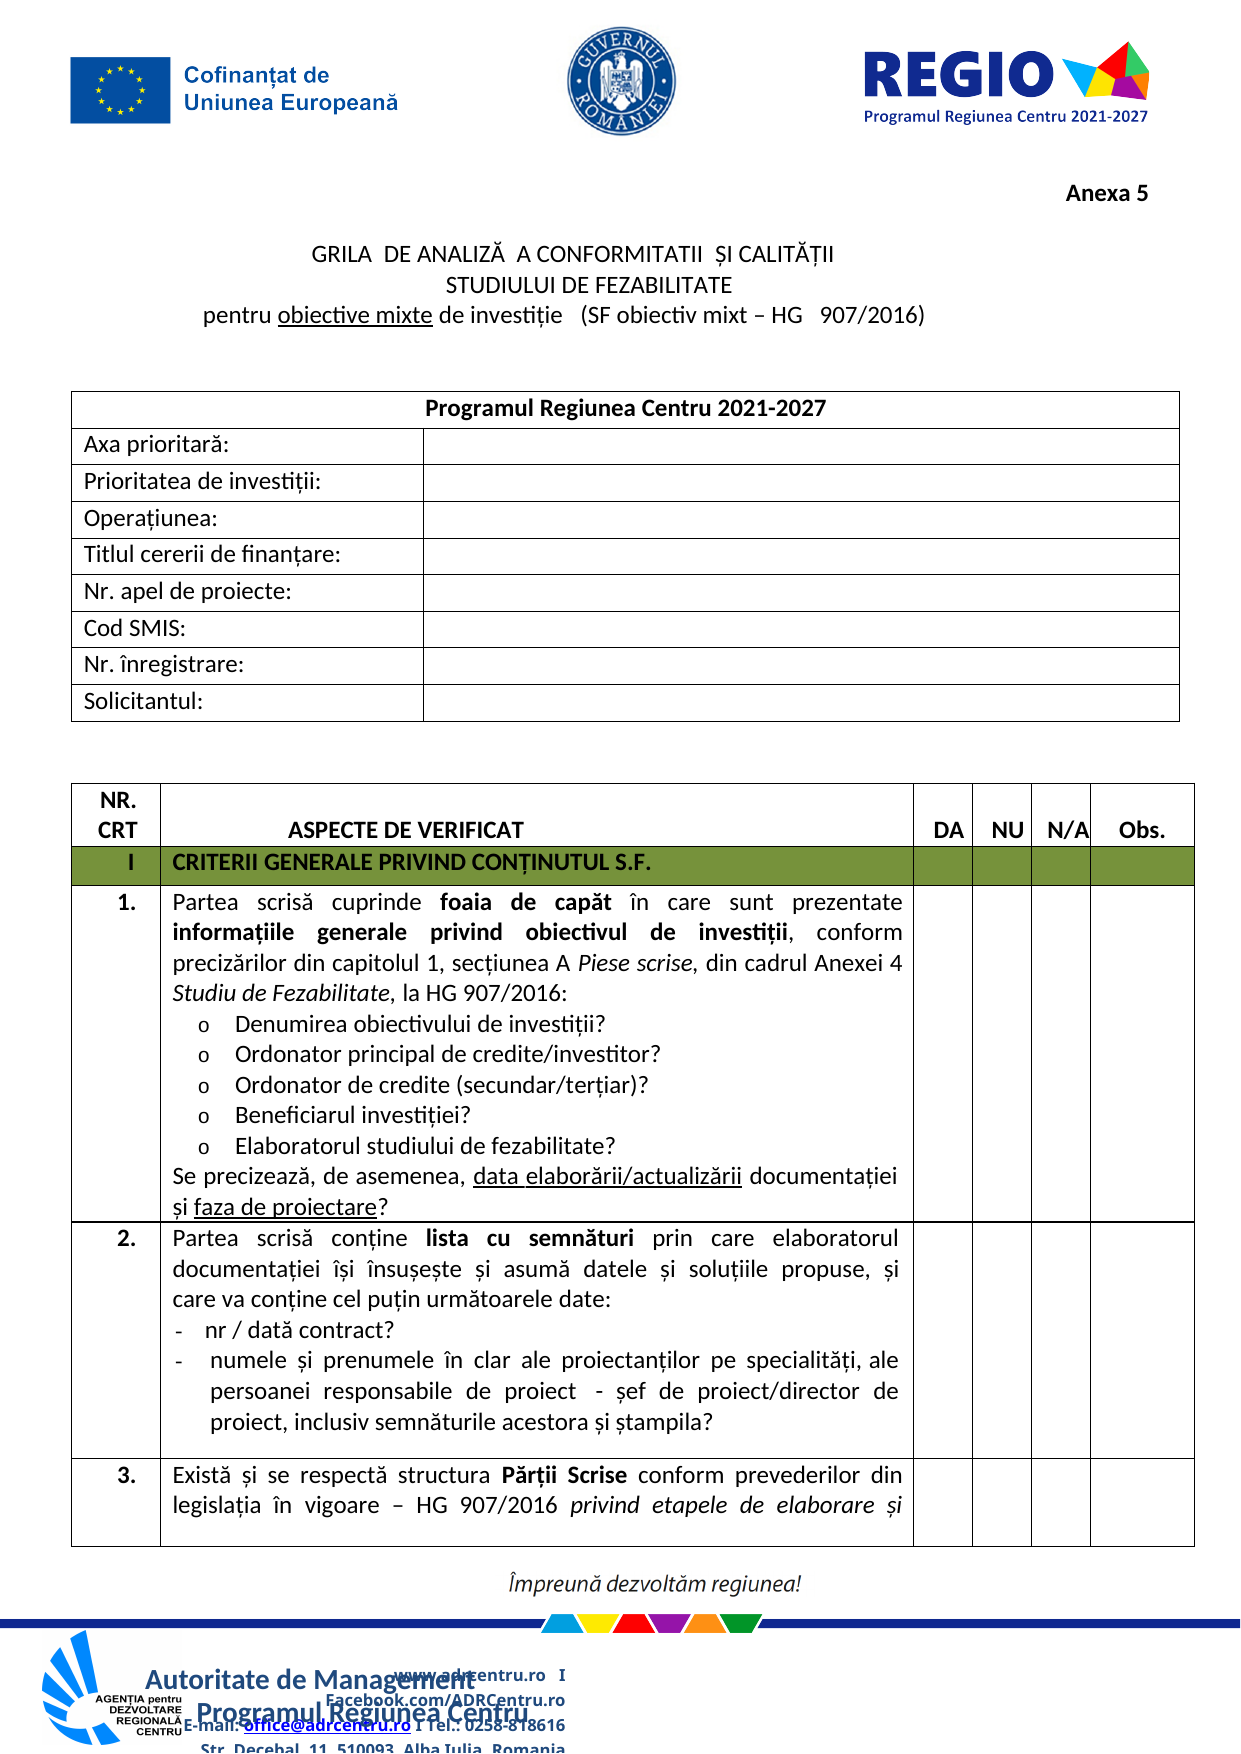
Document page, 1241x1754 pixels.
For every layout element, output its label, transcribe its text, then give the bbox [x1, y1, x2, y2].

table_cell [973, 886, 1031, 1221]
table_cell [914, 886, 972, 1221]
table_cell [1032, 847, 1090, 885]
table_header Programul Regiunea Centru 2021-2027 [72, 392, 1179, 427]
table_cell [1091, 847, 1194, 885]
table_cell [973, 1459, 1031, 1546]
table_cell Axa prioritară: [72, 429, 423, 464]
table_cell [424, 502, 1179, 537]
table_header NU [973, 784, 1031, 846]
text pentru obiective mixte de investiție (SF obiectiv mixt – HG 907/2016) [171, 299, 957, 330]
table_cell [1032, 886, 1090, 1221]
table_cell Nr. apel de proiecte: [72, 575, 423, 611]
table_cell [424, 575, 1179, 611]
table_cell [1091, 886, 1194, 1221]
text Anexa 5 [130, 177, 1149, 208]
table_cell [973, 1223, 1031, 1458]
table_cell [424, 648, 1179, 684]
table_cell [424, 612, 1179, 647]
table_cell [914, 1223, 972, 1458]
table_header ASPECTE DE VERIFICAT [161, 784, 913, 846]
table_cell Partea scrisă conține lista cu semnături prin care elaboratorul documentației îşi însușește şi asumă datele şi soluțiile propuse, şi care va conține cel puțin următoarele date: nr / dată contract? numele şi prenumele în clar ale proiectanților pe specialități, ale persoanei responsabile de proiect - șef de proiect/director de proiect, inclusiv semnăturile acestora şi ștampila? [161, 1223, 913, 1458]
table_cell [1032, 1459, 1090, 1546]
picture [574, 1614, 1241, 1633]
table_header Obs. [1091, 784, 1194, 846]
table_cell [424, 429, 1179, 464]
picture [495, 1571, 814, 1597]
table_header DA [914, 784, 972, 846]
table_cell [72, 886, 160, 1221]
picture [864, 41, 1150, 125]
table_cell [1032, 1223, 1090, 1458]
table_cell Operațiunea: [72, 502, 423, 537]
table_header NR. CRT [72, 784, 160, 846]
table_cell CRITERII GENERALE PRIVIND CONŢINUTUL S.F. [161, 847, 913, 885]
picture [547, 0, 692, 154]
table_cell [914, 847, 972, 885]
table_cell [914, 1459, 972, 1546]
table_cell Cod SMIS: [72, 612, 423, 647]
table_cell [424, 539, 1179, 574]
table_cell Prioritatea de investiţii: [72, 465, 423, 501]
table_cell Nr. înregistrare: [72, 648, 423, 684]
table_cell Partea scrisă cuprinde foaia de capăt în care sunt prezentate informaţiile generale privind obiectivul de investiţii, conform precizărilor din capitolul 1, secțiunea A Piese scrise, din cadrul Anexei 4 Studiu de Fezabilitate, la HG 907/2016: Denumirea obiectivului de investiţii? Ordonator principal de credite/investitor? Ordonator de credite (secundar/terțiar)? Beneficiarul investiţiei? Elaboratorul studiului de fezabilitate? Se precizează, de asemenea, data elaborării/actualizării documentației și faza de proiectare? [161, 886, 913, 1221]
table_cell [72, 1459, 160, 1546]
table_cell [424, 465, 1179, 501]
table_cell [72, 1223, 160, 1458]
table_header N/A [1032, 784, 1090, 846]
table_cell [1091, 1223, 1194, 1458]
table_cell Titlul cererii de finanţare: [72, 539, 423, 574]
table_cell Solicitantul: [72, 685, 423, 721]
table_cell [1091, 1459, 1194, 1546]
table_cell [973, 847, 1031, 885]
picture [66, 53, 425, 128]
picture [0, 1614, 550, 1745]
text STUDIULUI DE FEZABILITATE [407, 269, 771, 299]
table_cell I [72, 847, 160, 885]
text GRILA DE ANALIZĂ A CONFORMITATII ȘI CALITĂȚII [278, 238, 868, 269]
table_cell [424, 685, 1179, 721]
